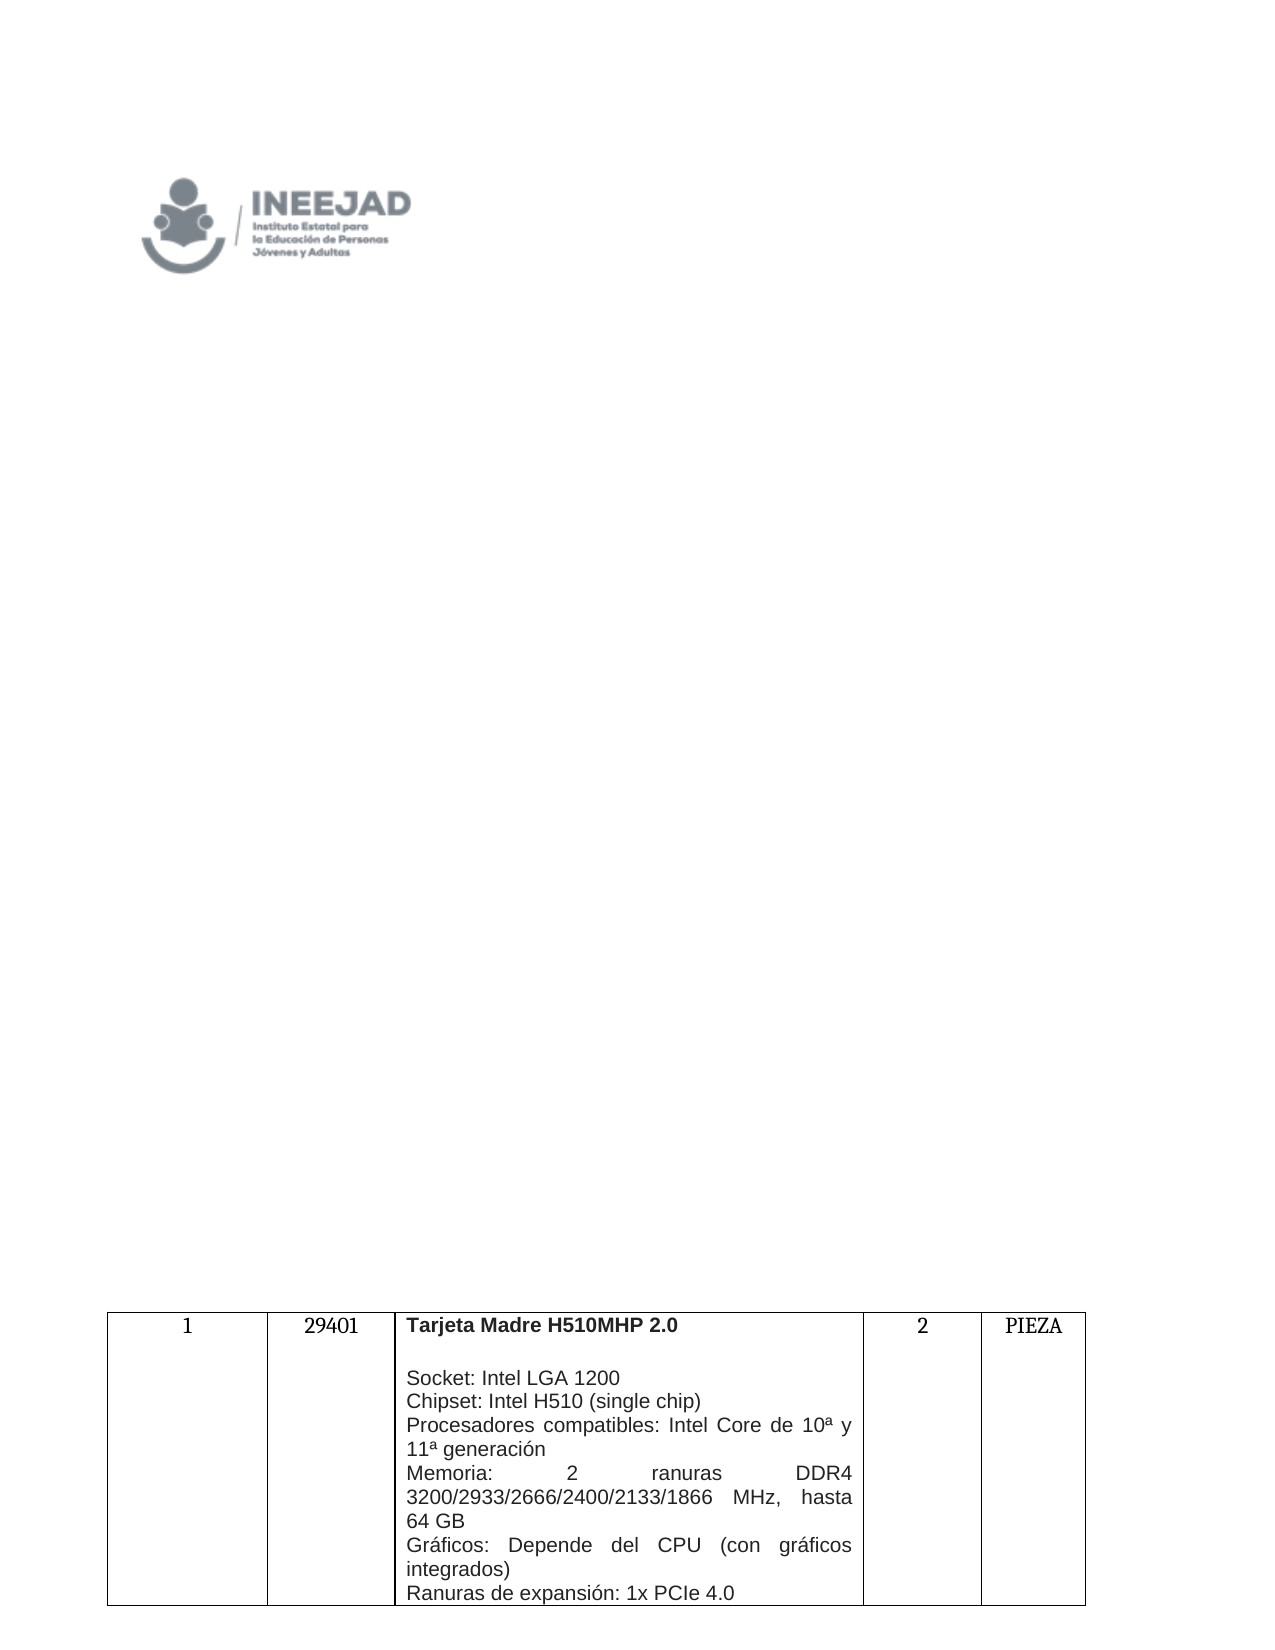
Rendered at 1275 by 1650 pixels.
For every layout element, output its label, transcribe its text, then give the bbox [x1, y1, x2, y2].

table_cell 29401 [268, 1313, 394, 1605]
table_cell Tarjeta Madre H510MHP 2.0 Socket: Intel LGA 1200 Chipset: Intel H510 (single chip) Procesadores compatibles: Intel Core de 10ª y 11ª generación Memoria: 2 ranuras DDR4 3200/2933/2666/2400/2133/1866 MHz, hasta 64 GB Gráficos: Depende del CPU (con gráficos integrados) Ranuras de expansión: 1x PCIe 4.0 Almacenamiento: 1x ranura M.2 (32Gb/s) Puertos USB: Soporte para USB 3.2 Gen1 Factor de forma: Micro ATX Garantía: 1 año [396, 1313, 863, 1605]
table_cell 1 [108, 1313, 267, 1605]
table_cell PIEZA [982, 1313, 1085, 1605]
picture [81, 103, 1275, 1312]
table_cell 2 [864, 1313, 981, 1605]
